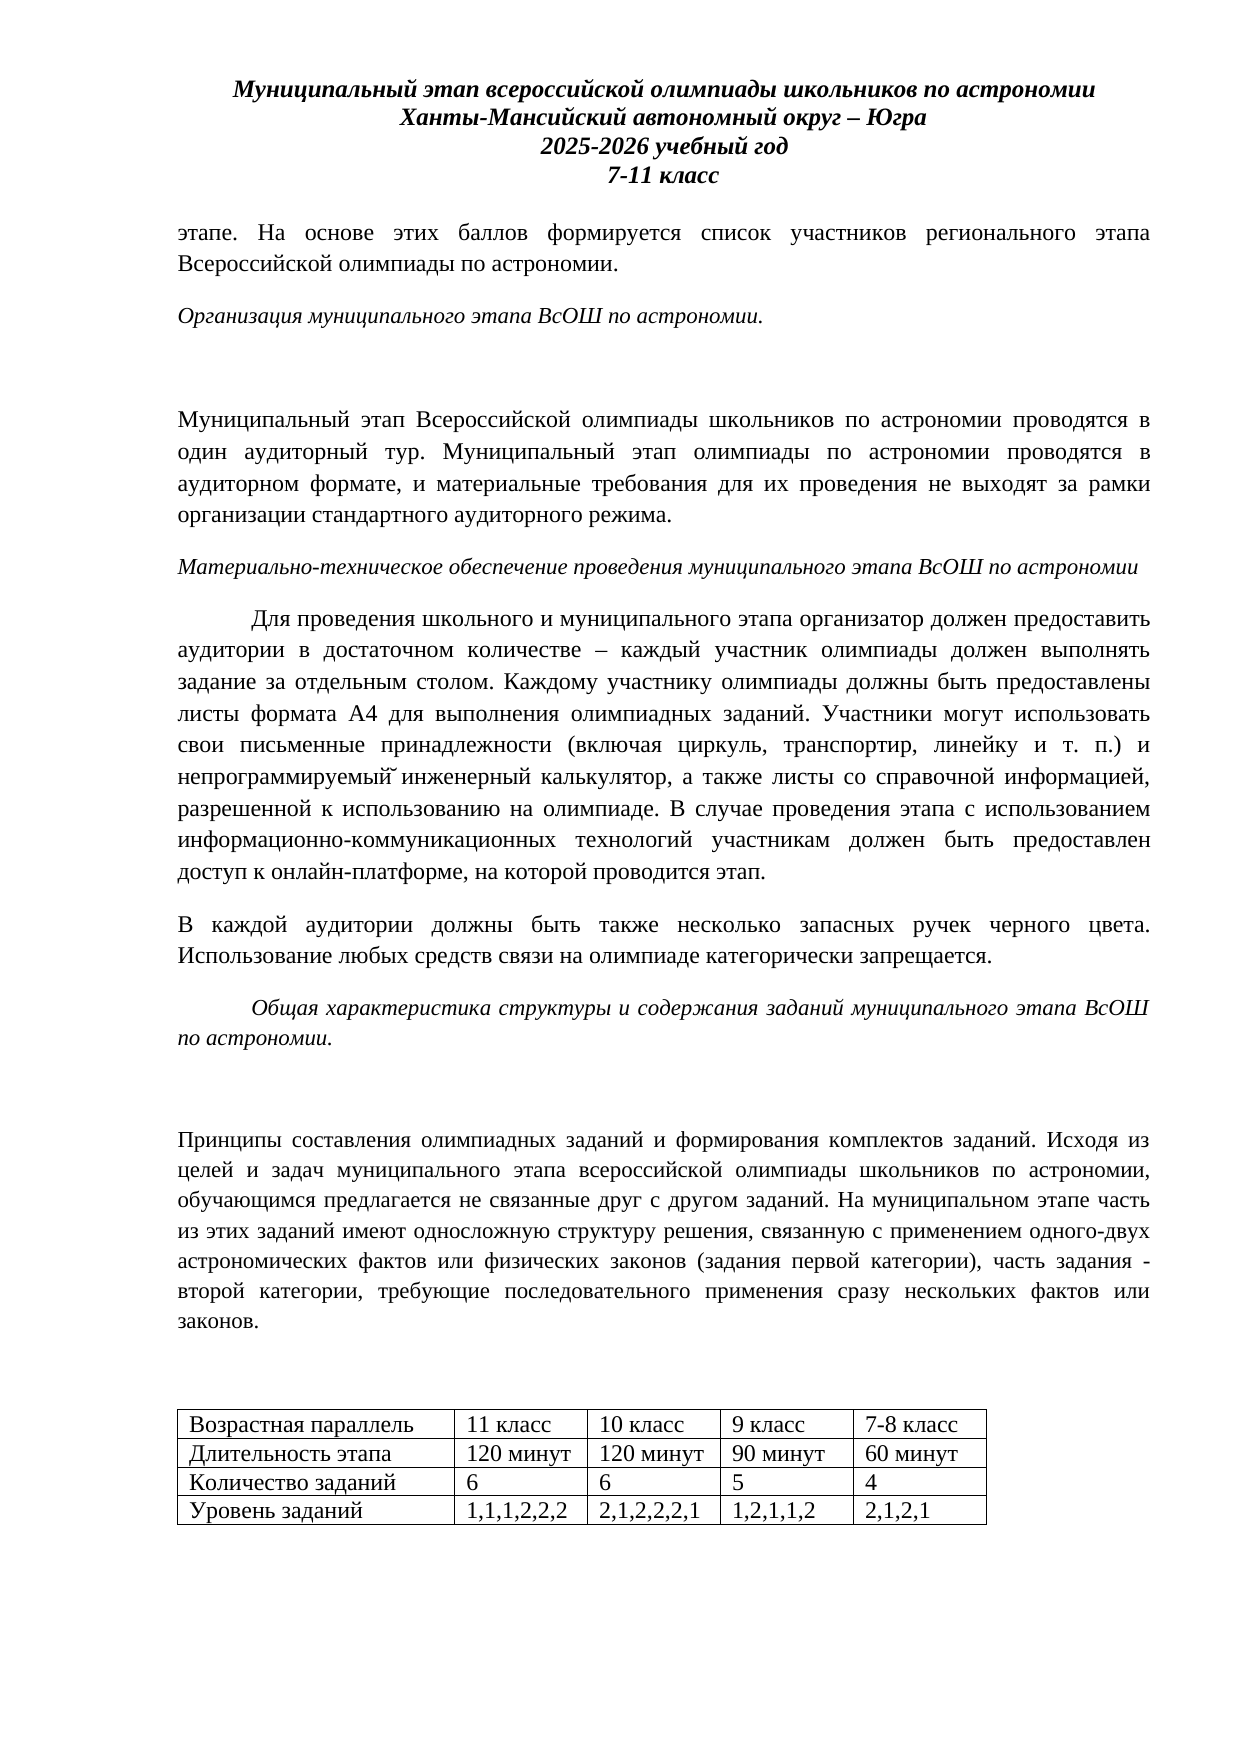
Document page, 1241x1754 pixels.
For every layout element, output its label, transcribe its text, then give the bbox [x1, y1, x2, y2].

table_cell 5 [721, 1468, 853, 1495]
text В каждой аудитории должны быть также несколько запасных ручек черного цвета. Использование любых средств связи на олимпиаде категорически запрещается. [177, 909, 1152, 969]
table_header 11 класс [455, 1410, 587, 1438]
table_cell 1,1,1,2,2,2 [455, 1496, 587, 1524]
text Муниципальный этап Всероссийской олимпиады школьников по астрономии проводятся в один аудиторный тур. Муниципальный этап олимпиады по астрономии проводятся в аудиторном формате, и материальные требования для их проведения не выходят за рамки организации стандартного аудиторного режима. [177, 405, 1152, 528]
text Принципы составления олимпиадных заданий и формирования комплектов заданий. Исходя из целей и задач муниципального этапа всероссийской олимпиады школьников по астрономии, обучающимся предлагается не связанные друг с другом заданий. На муниципальном этапе часть из этих заданий имеют односложную структуру решения, связанную с применением одного-двух астрономических фактов или физических законов (задания первой категории), часть задания - второй категории, требующие последовательного применения сразу нескольких фактов или законов. [177, 1126, 1152, 1334]
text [177, 217, 1152, 277]
table_cell 2,1,2,1 [854, 1496, 986, 1524]
text Материально-техническое обеспечение проведения муниципального этапа ВсОШ по астрономии [177, 553, 1152, 579]
table_cell 4 [854, 1468, 986, 1495]
table_cell 60 минут [854, 1439, 986, 1467]
table_cell 120 минут [455, 1439, 587, 1467]
text Организация муниципального этапа ВсОШ по астрономии. [177, 302, 1152, 328]
text Для проведения школьного и муниципального этапа организатор должен предоставить аудитории в достаточном количестве – каждый участник олимпиады должен выполнять задание за отдельным столом. Каждому участнику олимпиады должны быть предоставлены листы формата A4 для выполнения олимпиадных заданий. Участники могут использовать свои письменные принадлежности (включая циркуль, транспортир, линейку и т. п.) и непрограммируемый̆ инженерный калькулятор, а также листы со справочной информацией, разрешенной к использованию на олимпиаде. В случае проведения этапа с использованием информационно-коммуникационных технологий участникам должен быть предоставлен доступ к онлайн-платформе, на которой проводится этап. [177, 604, 1152, 885]
table_cell Количество заданий [178, 1468, 454, 1495]
table_cell 6 [588, 1468, 720, 1495]
table_cell 120 минут [588, 1439, 720, 1467]
table_cell 90 минут [721, 1439, 853, 1467]
table_header 7-8 класс [854, 1410, 986, 1438]
table_header 9 класс [721, 1410, 853, 1438]
table_cell 1,2,1,1,2 [721, 1496, 853, 1524]
table_cell 6 [455, 1468, 587, 1495]
table_header 10 класс [588, 1410, 720, 1438]
text Общая характеристика структуры и содержания заданий муниципального этапа ВсОШ по астрономии. [177, 994, 1152, 1050]
table_header Возрастная параллель [178, 1410, 454, 1438]
table_cell Длительность этапа [178, 1439, 454, 1467]
table_cell 2,1,2,2,2,1 [588, 1496, 720, 1524]
table_cell Уровень заданий [178, 1496, 454, 1524]
